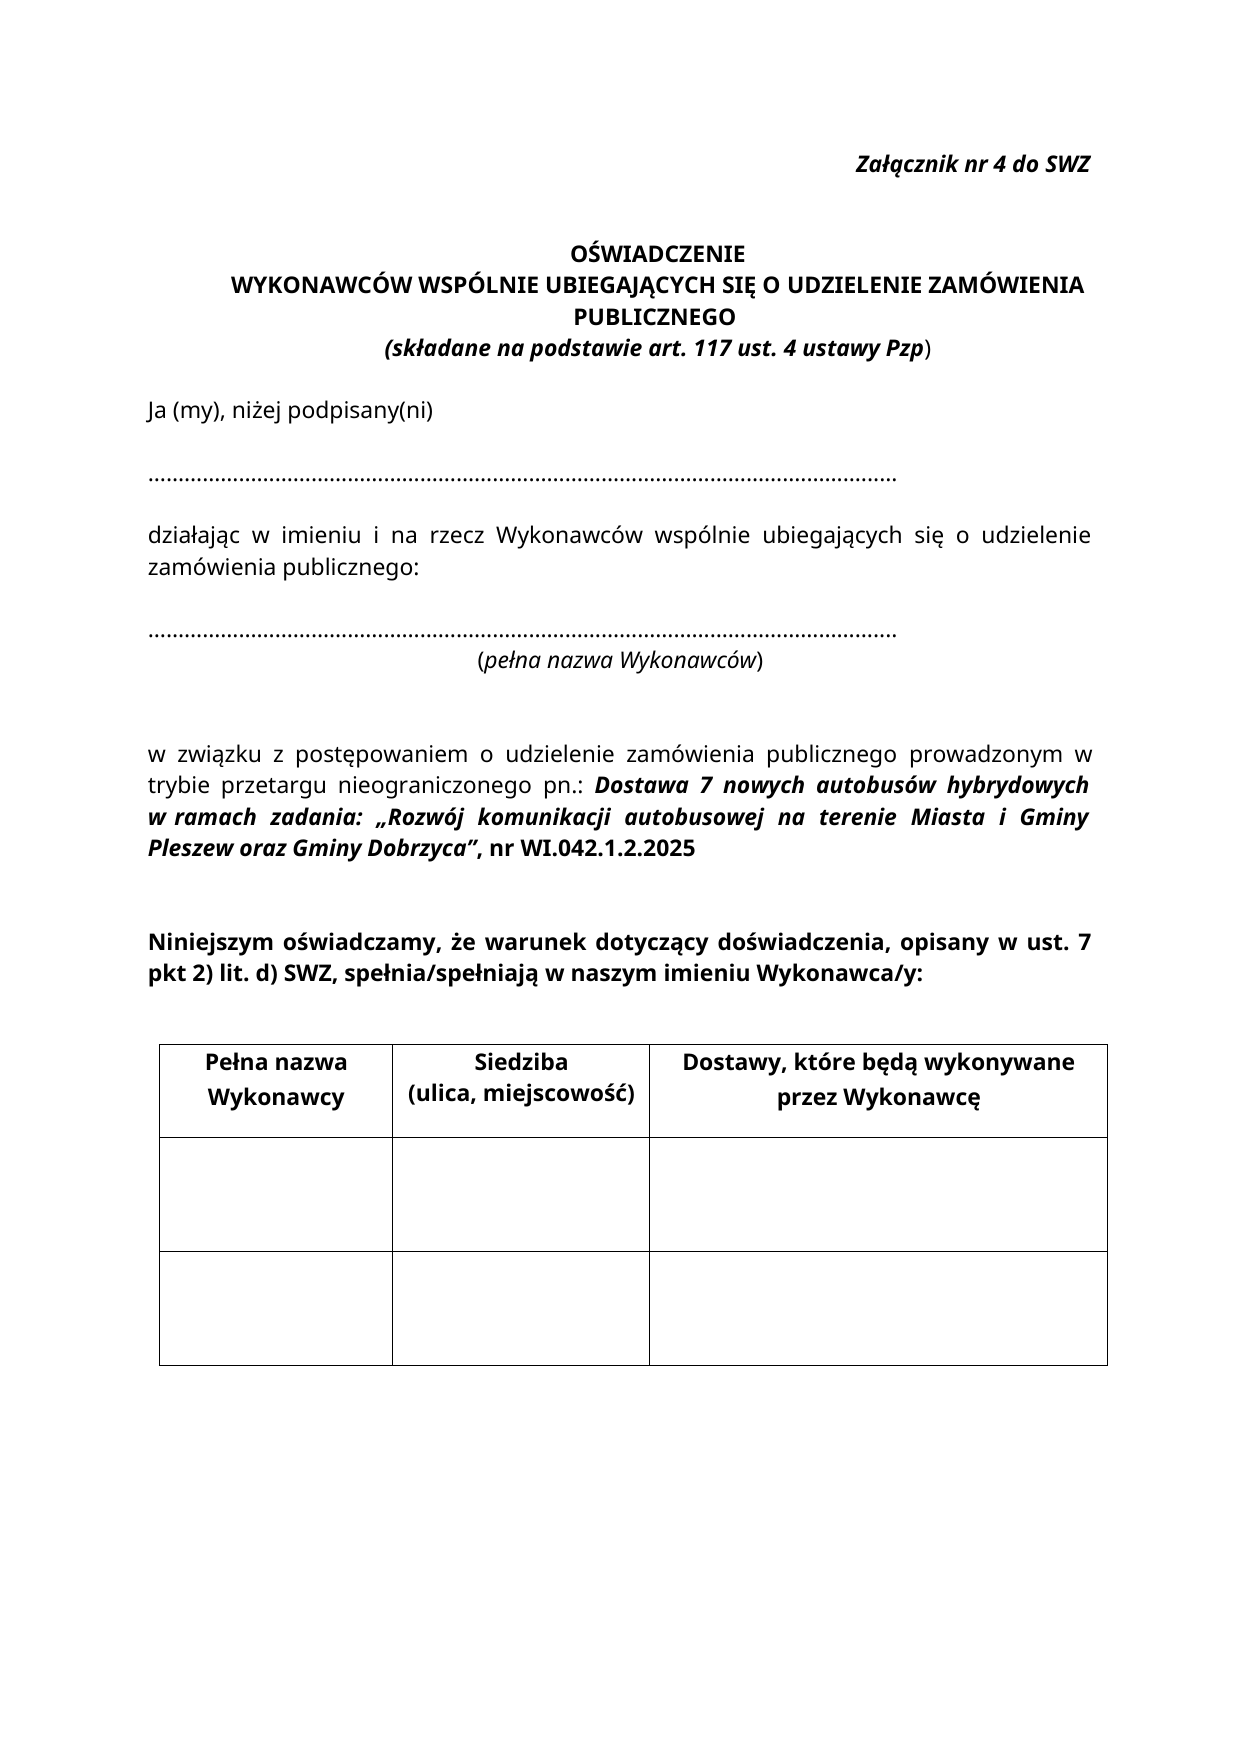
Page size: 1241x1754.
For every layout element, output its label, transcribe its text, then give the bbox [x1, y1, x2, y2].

text …………………………………………………………………………………………….…………...… [148, 457, 1093, 488]
table_cell [393, 1252, 649, 1365]
text OŚWIADCZENIE [223, 238, 1093, 269]
table_header Dostawy, które będą wykonywane przez Wykonawcę [650, 1045, 1107, 1137]
text Ja (my), niżej podpisany(ni) [148, 394, 1093, 426]
table_header Pełna nazwa Wykonawcy [160, 1045, 392, 1137]
table_cell [160, 1252, 392, 1365]
text ………………………………………………………………………………………………………….... [148, 613, 1093, 644]
table_cell [393, 1138, 649, 1251]
table_header Siedziba (ulica, miejscowość) [393, 1045, 649, 1137]
table_cell [650, 1252, 1107, 1365]
table_cell [160, 1138, 392, 1251]
table_cell [650, 1138, 1107, 1251]
text WYKONAWCÓW WSPÓLNIE UBIEGAJĄCYCH SIĘ O UDZIELENIE ZAMÓWIENIA PUBLICZNEGO (składane na podstawie art. 117 ust. 4 ustawy Pzp) [223, 269, 1093, 363]
text Niniejszym oświadczamy, że warunek dotyczący doświadczenia, opisany w ust. 7 pkt 2) lit. d) SWZ, spełnia/spełniają w naszym imieniu Wykonawca/y: [148, 926, 1093, 988]
text (pełna nazwa Wykonawców) [148, 644, 1093, 676]
text działając w imieniu i na rzecz Wykonawców wspólnie ubiegających się o udzielenie zamówienia publicznego: [148, 519, 1093, 582]
text w związku z postępowaniem o udzielenie zamówienia publicznego prowadzonym w trybie przetargu nieograniczonego pn.: Dostawa 7 nowych autobusów hybrydowych w ramach zadania: „Rozwój komunikacji autobusowej na terenie Miasta i Gminy Pleszew oraz Gminy Dobrzyca”, nr WI.042.1.2.2025 [148, 738, 1093, 863]
text Załącznik nr 4 do SWZ [148, 148, 1093, 179]
